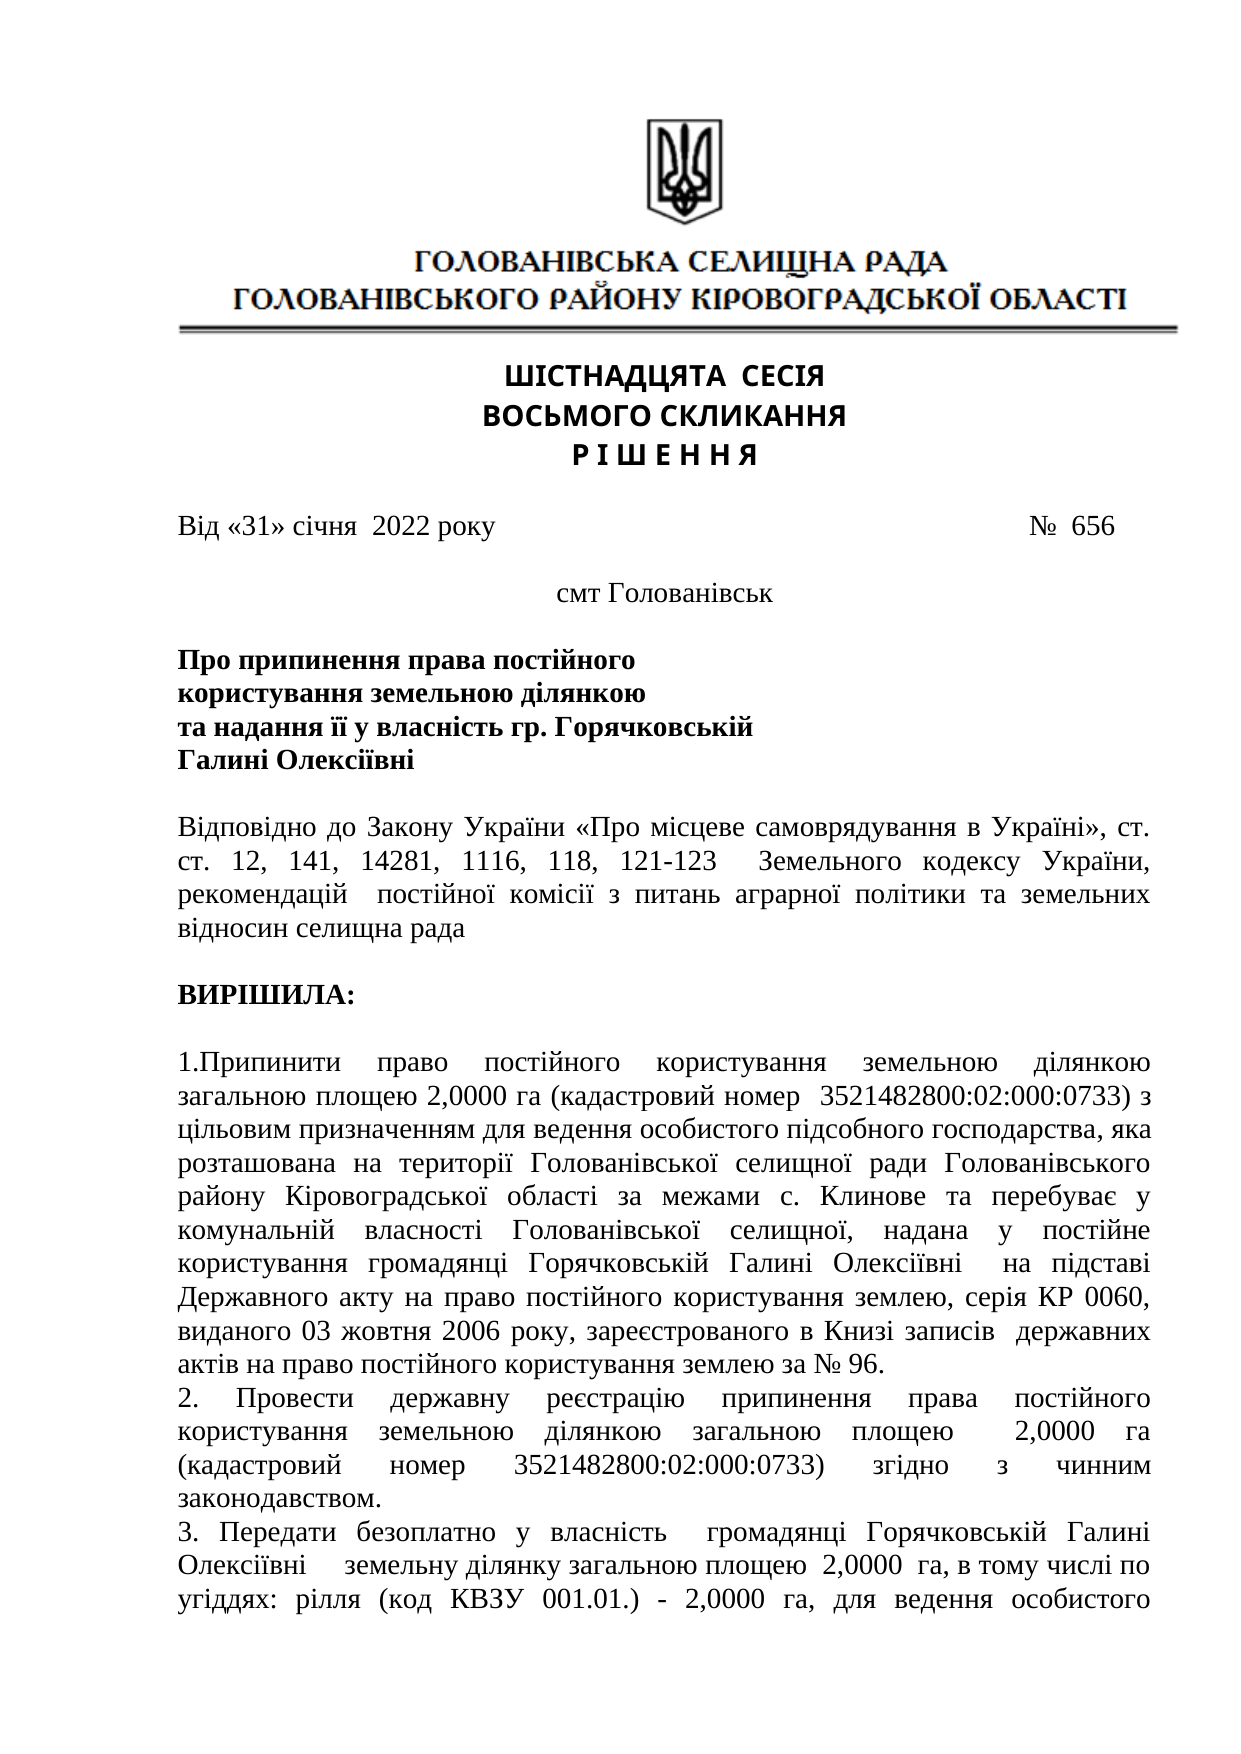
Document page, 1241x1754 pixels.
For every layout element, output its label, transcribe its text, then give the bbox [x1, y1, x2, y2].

text ВИРІШИЛА: [177, 977, 1152, 1011]
text 1.Припинити право постійного користування земельною ділянкою загальною площею 2,0000 га (кадастровий номер 3521482800:02:000:0733) з цільовим призначенням для ведення особистого підсобного господарства, яка розташована на території Голованівської селищної ради Голованівського району Кіровоградської області за межами с. Клинове та перебуває у комунальній власності Голованівської селищної, надана у постійне користування громадянці Горячковській Галині Олексіївні на підставі Державного акту на право постійного користування землею, серія КР 0060, виданого 03 жовтня 2006 року, зареєстрованого в Книзі записів державних актів на право постійного користування землею за № 96. [177, 1044, 1152, 1380]
table_cell ВОСЬМОГО СКЛИКАННЯ [177, 395, 1152, 434]
text смт Голованівськ [177, 575, 1152, 608]
text Від «31» січня 2022 року № 656 [177, 508, 1152, 541]
table_header ШІСТНАДЦЯТА СЕСІЯ [177, 355, 1152, 395]
text користування земельною ділянкою [177, 675, 1152, 709]
text Про припинення права постійного [177, 642, 1152, 675]
picture [177, 118, 1180, 344]
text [177, 1514, 1152, 1614]
text Галині Олексіївні [177, 742, 1152, 776]
text Р І Ш Е Н Н Я [177, 434, 1152, 474]
text 2. Провести державну реєстрацію припинення права постійного користування земельною ділянкою загальною площею 2,0000 га (кадастровий номер 3521482800:02:000:0733) згідно з чинним законодавством. [177, 1380, 1152, 1514]
text та надання її у власність гр. Горячковській [177, 709, 1152, 742]
text Відповідно до Закону України «Про місцеве самоврядування в Україні», ст. ст. 12, 141, 14281, 1116, 118, 121-123 Земельного кодексу України, рекомендацій постійної комісії з питань аграрної політики та земельних відносин селищна рада [177, 809, 1152, 944]
